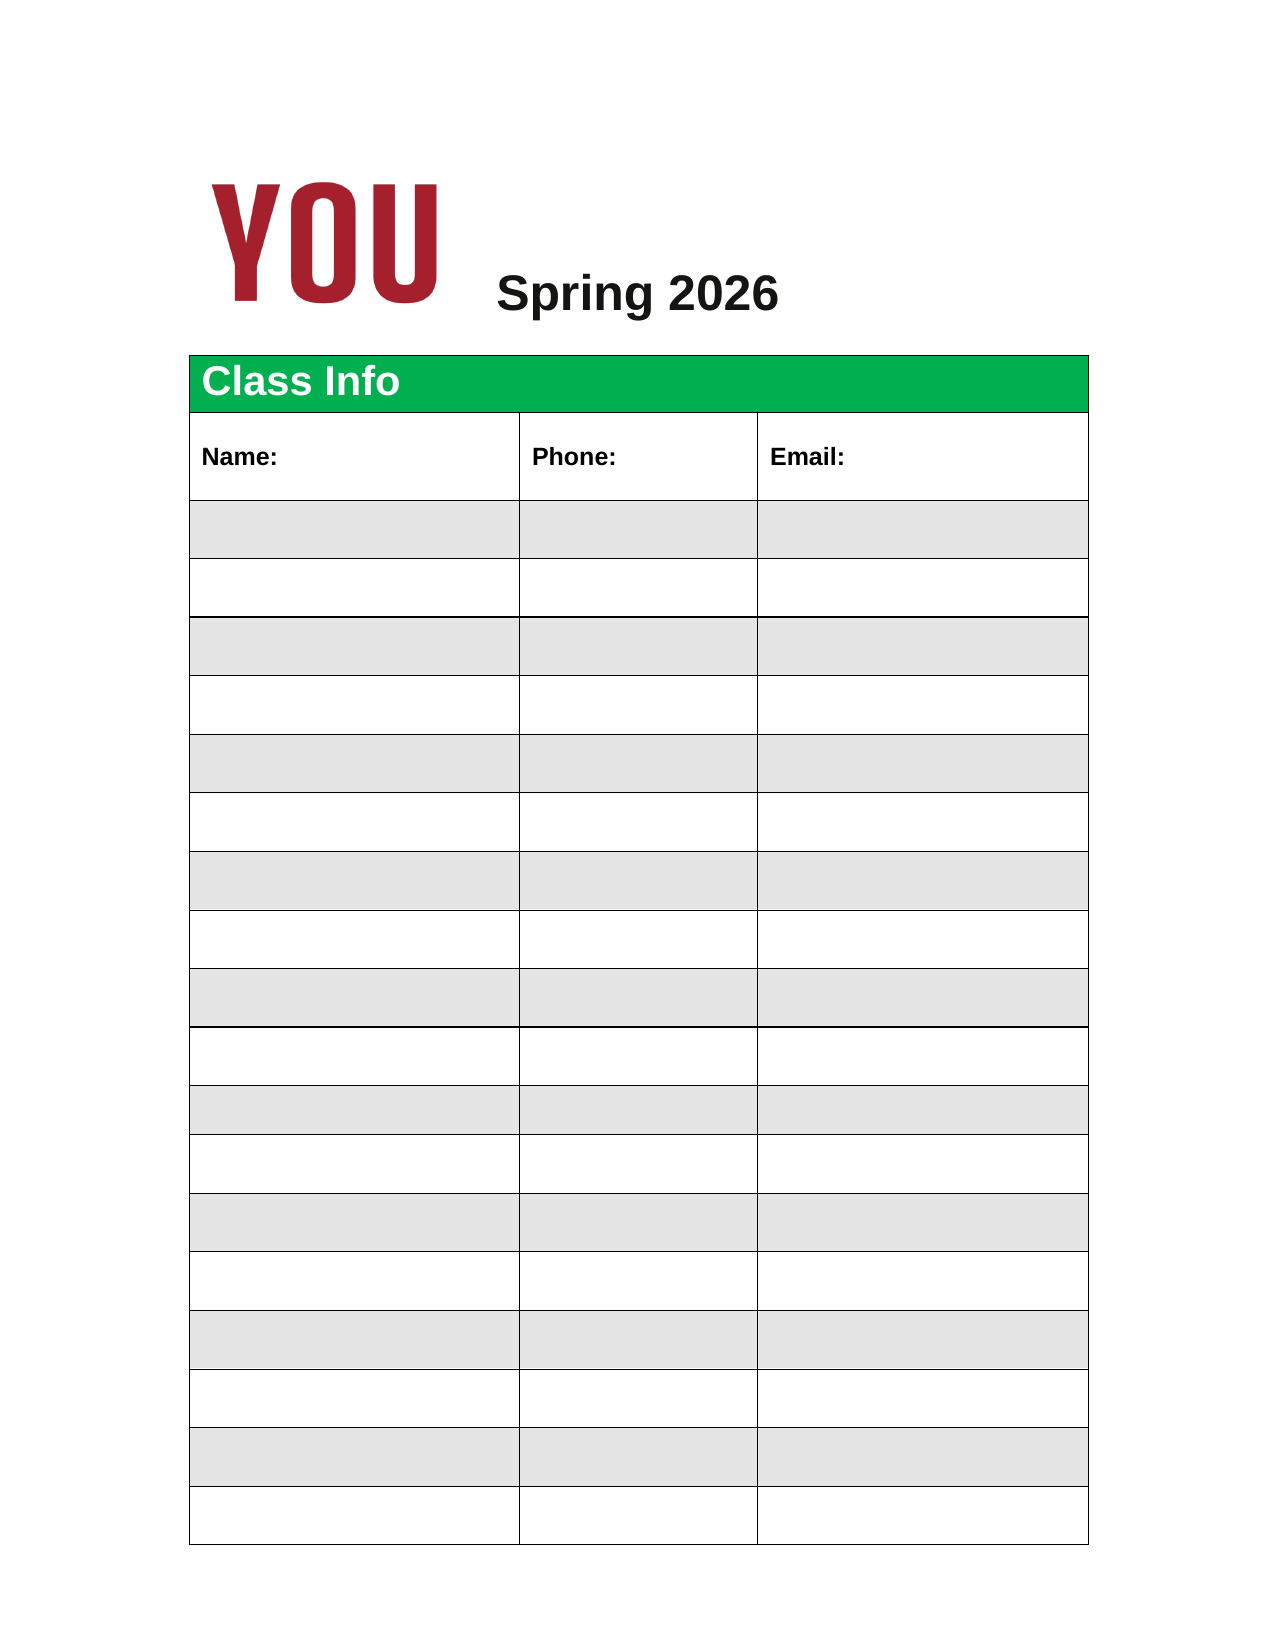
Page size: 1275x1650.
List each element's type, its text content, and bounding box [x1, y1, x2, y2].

table_cell [520, 1311, 757, 1368]
table_cell [190, 1252, 519, 1310]
table_cell [758, 501, 1088, 558]
table_cell [190, 501, 519, 558]
table_cell [520, 852, 757, 909]
table_cell [758, 1311, 1088, 1368]
table_cell [520, 735, 757, 792]
table_cell [758, 793, 1088, 851]
table_cell [190, 1428, 519, 1486]
table_cell [758, 559, 1088, 616]
table_cell [758, 969, 1088, 1026]
table_cell [520, 1370, 757, 1427]
table_cell Name: [190, 413, 519, 499]
table_cell Phone: [520, 413, 757, 499]
table_cell [758, 1370, 1088, 1427]
table_cell [190, 735, 519, 792]
table_cell [190, 793, 519, 851]
table_cell [758, 911, 1088, 968]
table_cell [520, 501, 757, 558]
table_cell [758, 1086, 1088, 1134]
table_header Class Info [190, 356, 1088, 412]
table_cell [758, 852, 1088, 909]
table_cell [758, 1487, 1088, 1544]
table_cell [190, 559, 519, 616]
table_cell [190, 1194, 519, 1251]
table_cell [520, 559, 757, 616]
table_cell [520, 1487, 757, 1544]
table_cell [190, 618, 519, 675]
table_cell [520, 676, 757, 734]
table_cell [758, 618, 1088, 675]
table_cell [520, 1086, 757, 1134]
table_cell [190, 852, 519, 909]
table_cell [190, 1135, 519, 1193]
table_cell [520, 1252, 757, 1310]
table_cell [758, 1135, 1088, 1193]
table_cell [520, 969, 757, 1026]
table_cell Email: [758, 413, 1088, 499]
table_cell [758, 676, 1088, 734]
picture [199, 172, 450, 313]
table_cell [520, 1135, 757, 1193]
table_cell [758, 1252, 1088, 1310]
table_cell [520, 1428, 757, 1486]
table_cell [190, 1370, 519, 1427]
text Spring 2026 [459, 264, 816, 321]
table_cell [190, 911, 519, 968]
table_cell [190, 969, 519, 1026]
table_cell [758, 1194, 1088, 1251]
table_cell [190, 1311, 519, 1368]
table_cell [190, 1028, 519, 1085]
table_cell [520, 911, 757, 968]
table_cell [758, 1028, 1088, 1085]
table_cell [520, 793, 757, 851]
table_cell [520, 618, 757, 675]
table_cell [758, 1428, 1088, 1486]
table_cell [520, 1028, 757, 1085]
table_cell [758, 735, 1088, 792]
table_cell [190, 1487, 519, 1544]
table_cell [520, 1194, 757, 1251]
table_cell [190, 676, 519, 734]
table_cell [190, 1086, 519, 1134]
